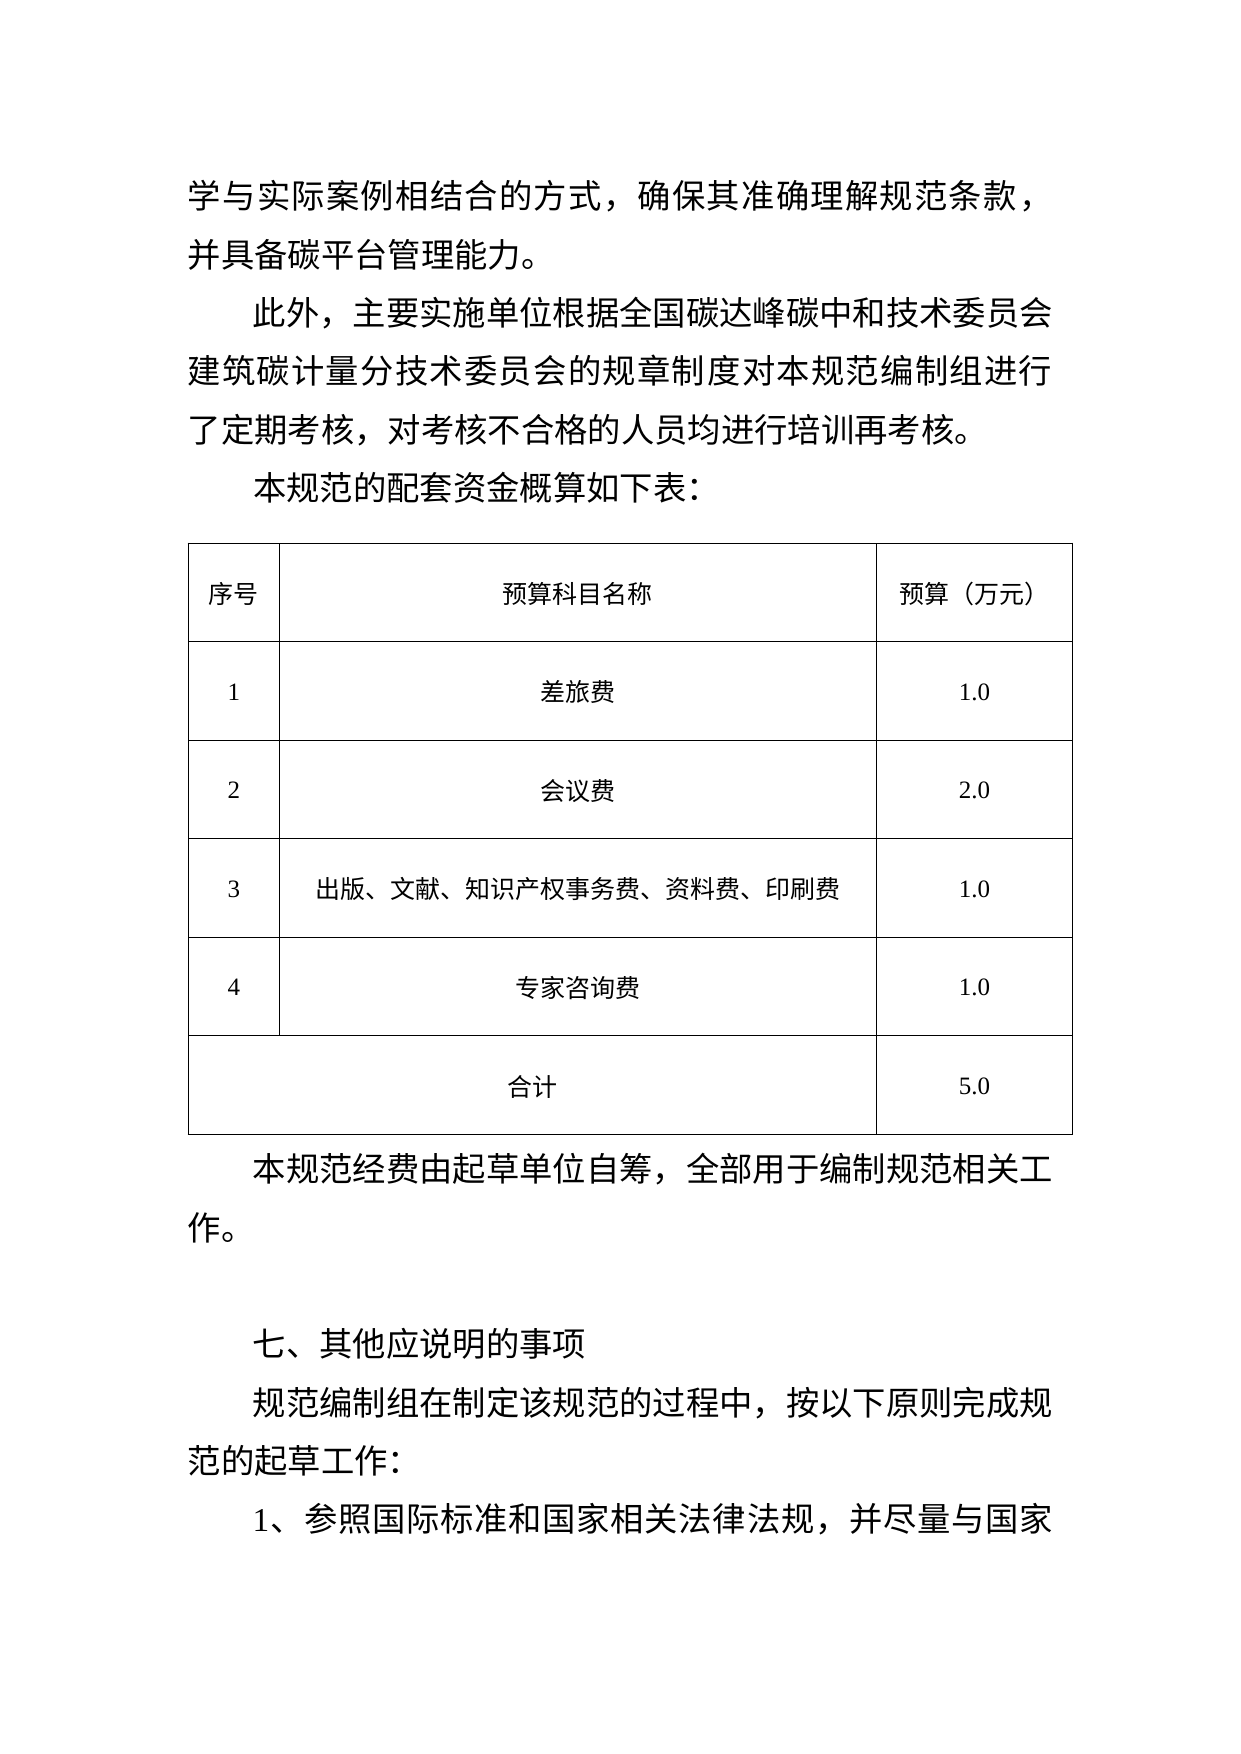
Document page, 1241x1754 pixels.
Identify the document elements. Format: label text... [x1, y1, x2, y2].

table_cell 4 [189, 938, 279, 1035]
table_cell 3 [189, 839, 279, 937]
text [187, 1485, 1053, 1543]
table_header 预算（万元） [877, 544, 1072, 641]
table_header 预算科目名称 [280, 544, 876, 641]
table_cell 1.0 [877, 938, 1072, 1035]
table_cell 2.0 [877, 741, 1072, 838]
table_cell 会议费 [280, 741, 876, 838]
table_cell 合计 [189, 1036, 876, 1134]
table_cell 1.0 [877, 839, 1072, 937]
table_cell 专家咨询费 [280, 938, 876, 1035]
table_cell 出版、文献、知识产权事务费、资料费、印刷费 [280, 839, 876, 937]
text 本规范的配套资金概算如下表： [187, 454, 1053, 519]
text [187, 162, 1053, 279]
text 本规范经费由起草单位自筹，全部用于编制规范相关工作。 [187, 1135, 1053, 1252]
text 规范编制组在制定该规范的过程中，按以下原则完成规范的起草工作： [187, 1368, 1053, 1485]
text 此外，主要实施单位根据全国碳达峰碳中和技术委员会建筑碳计量分技术委员会的规章制度对本规范编制组进行了定期考核，对考核不合格的人员均进行培训再考核。 [187, 279, 1053, 454]
table_cell 1 [189, 642, 279, 740]
table_header 序号 [189, 544, 279, 641]
table_cell 2 [189, 741, 279, 838]
table_cell 5.0 [877, 1036, 1072, 1134]
table_cell 差旅费 [280, 642, 876, 740]
text 七、其他应说明的事项 [187, 1310, 1053, 1368]
table_cell 1.0 [877, 642, 1072, 740]
